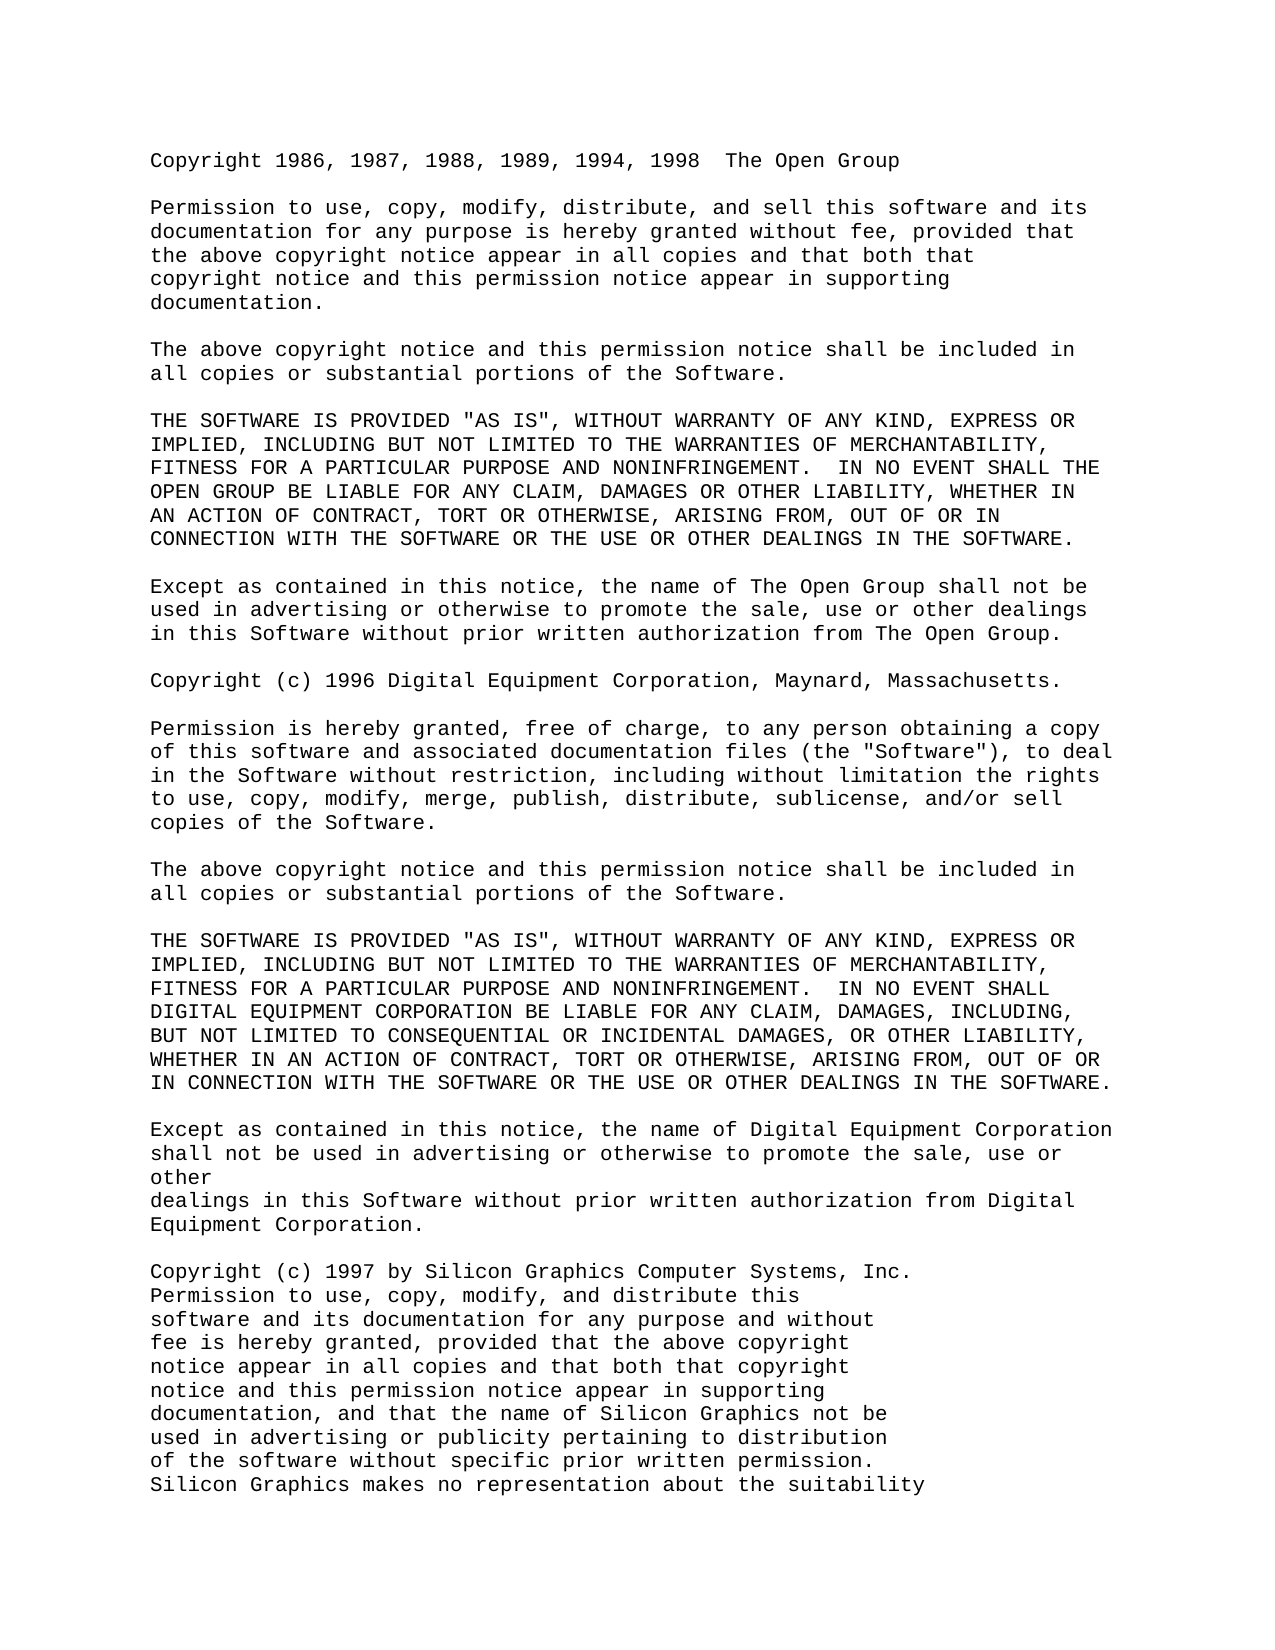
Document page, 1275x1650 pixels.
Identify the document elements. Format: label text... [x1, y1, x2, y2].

text documentation. [150, 292, 1125, 316]
text shall not be used in advertising or otherwise to promote the sale, use or other [150, 1143, 1125, 1190]
text FITNESS FOR A PARTICULAR PURPOSE AND NONINFRINGEMENT. IN NO EVENT SHALL [150, 978, 1125, 1001]
text Copyright (c) 1996 Digital Equipment Corporation, Maynard, Massachusetts. [150, 670, 1125, 694]
text THE SOFTWARE IS PROVIDED "AS IS", WITHOUT WARRANTY OF ANY KIND, EXPRESS OR [150, 410, 1125, 434]
text Permission to use, copy, modify, distribute, and sell this software and its [150, 197, 1125, 221]
text The above copyright notice and this permission notice shall be included in [150, 859, 1125, 883]
text OPEN GROUP BE LIABLE FOR ANY CLAIM, DAMAGES OR OTHER LIABILITY, WHETHER IN [150, 481, 1125, 505]
text Except as contained in this notice, the name of The Open Group shall not be [150, 576, 1125, 599]
text documentation, and that the name of Silicon Graphics not be [150, 1403, 1125, 1427]
text in the Software without restriction, including without limitation the rights [150, 765, 1125, 788]
text software and its documentation for any purpose and without [150, 1309, 1125, 1332]
text of the software without specific prior written permission. [150, 1451, 1125, 1474]
text Permission to use, copy, modify, and distribute this [150, 1285, 1125, 1309]
text documentation for any purpose is hereby granted without fee, provided that [150, 221, 1125, 244]
text all copies or substantial portions of the Software. [150, 883, 1125, 907]
text Copyright (c) 1997 by Silicon Graphics Computer Systems, Inc. [150, 1261, 1125, 1285]
text IMPLIED, INCLUDING BUT NOT LIMITED TO THE WARRANTIES OF MERCHANTABILITY, [150, 954, 1125, 978]
text THE SOFTWARE IS PROVIDED "AS IS", WITHOUT WARRANTY OF ANY KIND, EXPRESS OR [150, 930, 1125, 954]
text IMPLIED, INCLUDING BUT NOT LIMITED TO THE WARRANTIES OF MERCHANTABILITY, [150, 434, 1125, 457]
text notice and this permission notice appear in supporting [150, 1379, 1125, 1403]
text dealings in this Software without prior written authorization from Digital [150, 1190, 1125, 1214]
text notice appear in all copies and that both that copyright [150, 1356, 1125, 1379]
text IN CONNECTION WITH THE SOFTWARE OR THE USE OR OTHER DEALINGS IN THE SOFTWARE. [150, 1072, 1125, 1096]
text Permission is hereby granted, free of charge, to any person obtaining a copy [150, 717, 1125, 741]
text of this software and associated documentation files (the "Software"), to deal [150, 741, 1125, 765]
text the above copyright notice appear in all copies and that both that [150, 244, 1125, 268]
text CONNECTION WITH THE SOFTWARE OR THE USE OR OTHER DEALINGS IN THE SOFTWARE. [150, 528, 1125, 552]
text in this Software without prior written authorization from The Open Group. [150, 623, 1125, 647]
text Equipment Corporation. [150, 1214, 1125, 1238]
text copyright notice and this permission notice appear in supporting [150, 268, 1125, 292]
text FITNESS FOR A PARTICULAR PURPOSE AND NONINFRINGEMENT. IN NO EVENT SHALL THE [150, 457, 1125, 481]
text BUT NOT LIMITED TO CONSEQUENTIAL OR INCIDENTAL DAMAGES, OR OTHER LIABILITY, [150, 1025, 1125, 1048]
text copies of the Software. [150, 812, 1125, 836]
text The above copyright notice and this permission notice shall be included in [150, 339, 1125, 363]
text to use, copy, modify, merge, publish, distribute, sublicense, and/or sell [150, 788, 1125, 812]
text WHETHER IN AN ACTION OF CONTRACT, TORT OR OTHERWISE, ARISING FROM, OUT OF OR [150, 1048, 1125, 1072]
text fee is hereby granted, provided that the above copyright [150, 1332, 1125, 1356]
text used in advertising or publicity pertaining to distribution [150, 1427, 1125, 1451]
text Silicon Graphics makes no representation about the suitability [150, 1474, 1125, 1498]
text used in advertising or otherwise to promote the sale, use or other dealings [150, 599, 1125, 623]
text Copyright 1986, 1987, 1988, 1989, 1994, 1998 The Open Group [150, 150, 1125, 174]
text AN ACTION OF CONTRACT, TORT OR OTHERWISE, ARISING FROM, OUT OF OR IN [150, 505, 1125, 528]
text all copies or substantial portions of the Software. [150, 363, 1125, 386]
text DIGITAL EQUIPMENT CORPORATION BE LIABLE FOR ANY CLAIM, DAMAGES, INCLUDING, [150, 1001, 1125, 1025]
text Except as contained in this notice, the name of Digital Equipment Corporation [150, 1119, 1125, 1143]
